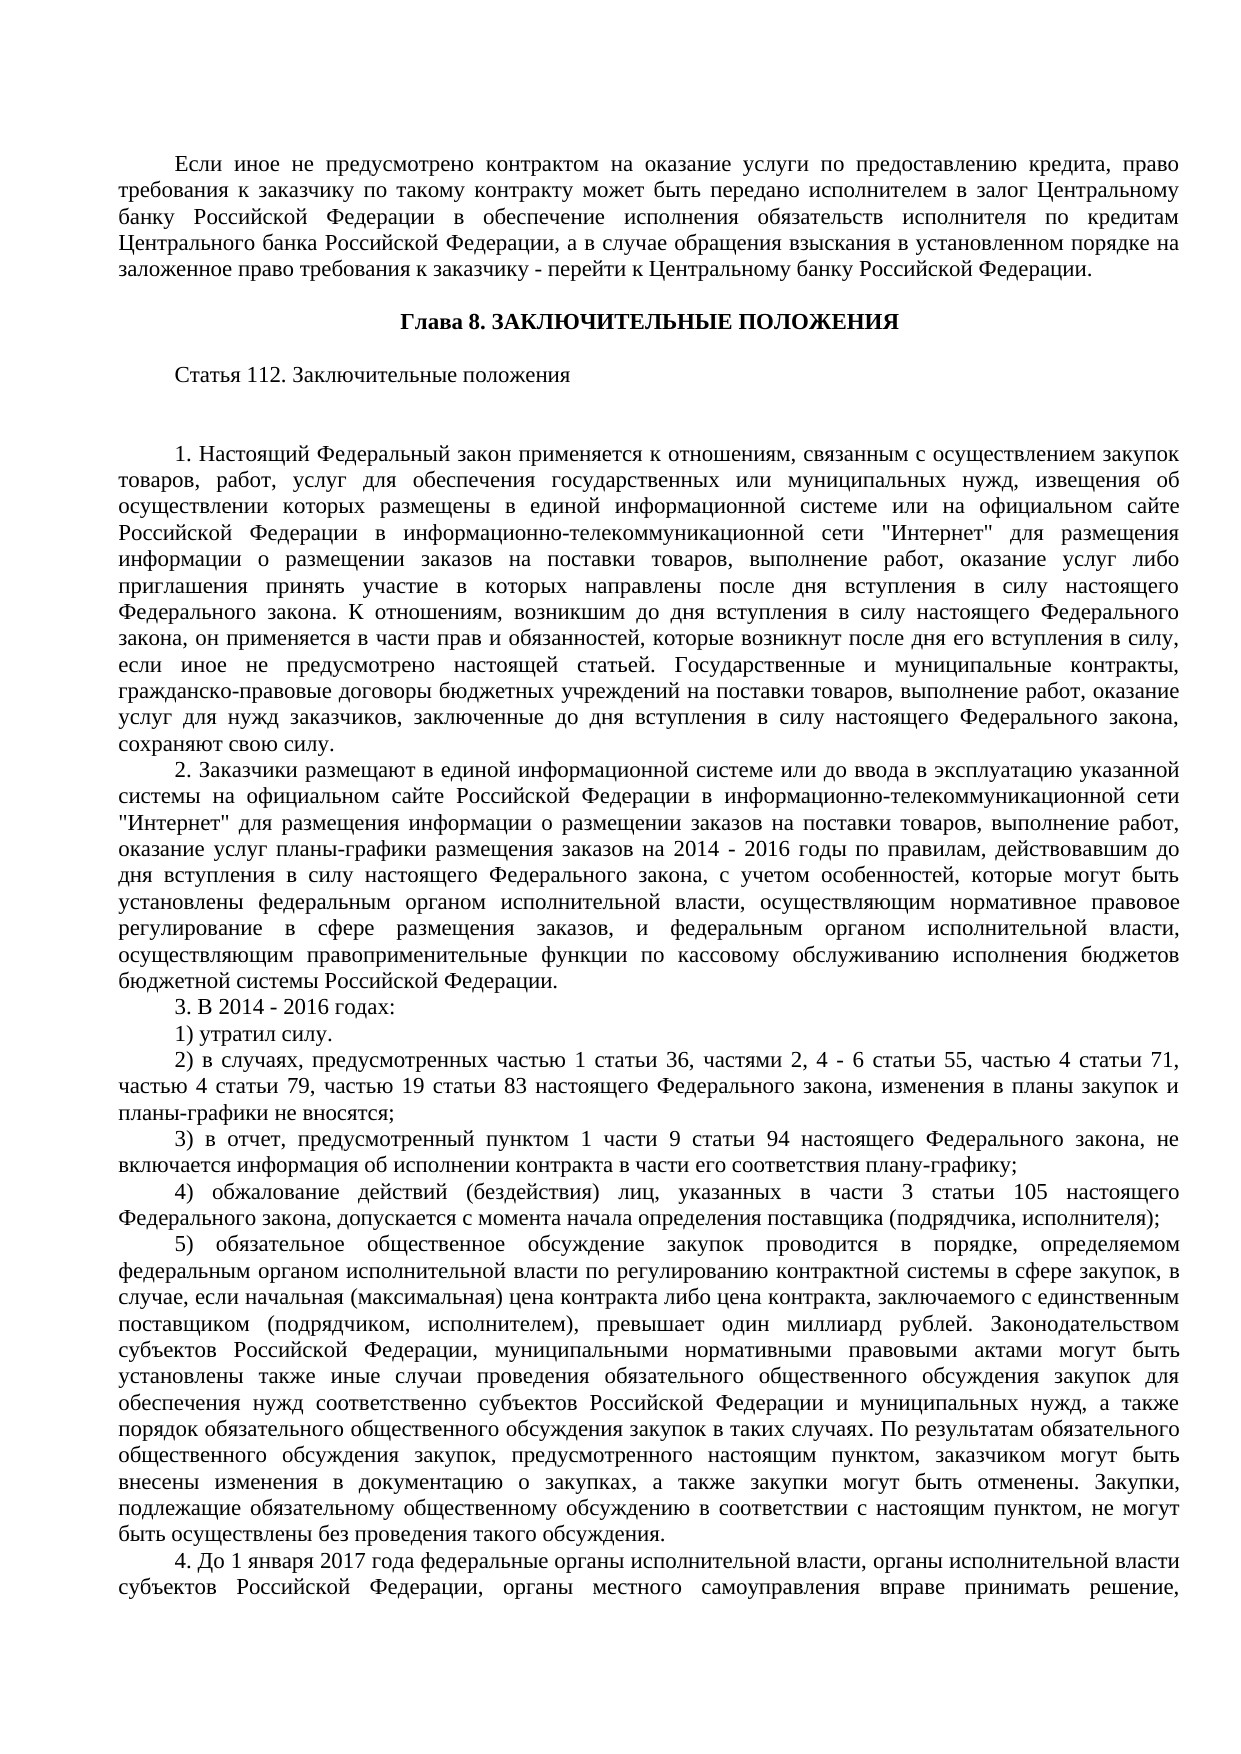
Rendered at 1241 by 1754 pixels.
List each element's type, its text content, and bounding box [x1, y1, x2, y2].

text 4) обжалование действий (бездействия) лиц, указанных в части 3 статьи 105 настоящего Федерального закона, допускается с момента начала определения поставщика (подрядчика, исполнителя); [118, 1178, 1181, 1231]
title Глава 8. ЗАКЛЮЧИТЕЛЬНЫЕ ПОЛОЖЕНИЯ [118, 308, 1181, 334]
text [118, 1547, 1181, 1599]
text 3) в отчет, предусмотренный пунктом 1 части 9 статьи 94 настоящего Федерального закона, не включается информация об исполнении контракта в части его соответствия плану-графику; [118, 1125, 1181, 1178]
text 2) в случаях, предусмотренных частью 1 статьи 36, частями 2, 4 - 6 статьи 55, частью 4 статьи 71, частью 4 статьи 79, частью 19 статьи 83 настоящего Федерального закона, изменения в планы закупок и планы-графики не вносятся; [118, 1046, 1181, 1125]
text 5) обязательное общественное обсуждение закупок проводится в порядке, определяемом федеральным органом исполнительной власти по регулированию контрактной системы в сфере закупок, в случае, если начальная (максимальная) цена контракта либо цена контракта, заключаемого с единственным поставщиком (подрядчиком, исполнителем), превышает один миллиард рублей. Законодательством субъектов Российской Федерации, муниципальными нормативными правовыми актами могут быть установлены также иные случаи проведения обязательного общественного обсуждения закупок для обеспечения нужд соответственно субъектов Российской Федерации и муниципальных нужд, а также порядок обязательного общественного обсуждения закупок в таких случаях. По результатам обязательного общественного обсуждения закупок, предусмотренного настоящим пунктом, заказчиком могут быть внесены изменения в документацию о закупках, а также закупки могут быть отменены. Закупки, подлежащие обязательному общественному обсуждению в соответствии с настоящим пунктом, не могут быть осуществлены без проведения такого обсуждения. [118, 1231, 1181, 1547]
text Если иное не предусмотрено контрактом на оказание услуги по предоставлению кредита, право требования к заказчику по такому контракту может быть передано исполнителем в залог Центральному банку Российской Федерации в обеспечение исполнения обязательств исполнителя по кредитам Центрального банка Российской Федерации, а в случае обращения взыскания в установленном порядке на заложенное право требования к заказчику - перейти к Центральному банку Российской Федерации. [118, 150, 1181, 282]
text 1. Настоящий Федеральный закон применяется к отношениям, связанным с осуществлением закупок товаров, работ, услуг для обеспечения государственных или муниципальных нужд, извещения об осуществлении которых размещены в единой информационной системе или на официальном сайте Российской Федерации в информационно-телекоммуникационной сети "Интернет" для размещения информации о размещении заказов на поставки товаров, выполнение работ, оказание услуг либо приглашения принять участие в которых направлены после дня вступления в силу настоящего Федерального закона. К отношениям, возникшим до дня вступления в силу настоящего Федерального закона, он применяется в части прав и обязанностей, которые возникнут после дня его вступления в силу, если иное не предусмотрено настоящей статьей. Государственные и муниципальные контракты, гражданско-правовые договоры бюджетных учреждений на поставки товаров, выполнение работ, оказание услуг для нужд заказчиков, заключенные до дня вступления в силу настоящего Федерального закона, сохраняют свою силу. [118, 440, 1181, 756]
text 1) утратил силу. [118, 1020, 1181, 1046]
text 3. В 2014 - 2016 годах: [118, 993, 1181, 1020]
text Статья 112. Заключительные положения [118, 361, 1181, 387]
text 2. Заказчики размещают в единой информационной системе или до ввода в эксплуатацию указанной системы на официальном сайте Российской Федерации в информационно-телекоммуникационной сети "Интернет" для размещения информации о размещении заказов на поставки товаров, выполнение работ, оказание услуг планы-графики размещения заказов на 2014 - 2016 годы по правилам, действовавшим до дня вступления в силу настоящего Федерального закона, с учетом особенностей, которые могут быть установлены федеральным органом исполнительной власти, осуществляющим нормативное правовое регулирование в сфере размещения заказов, и федеральным органом исполнительной власти, осуществляющим правоприменительные функции по кассовому обслуживанию исполнения бюджетов бюджетной системы Российской Федерации. [118, 756, 1181, 993]
